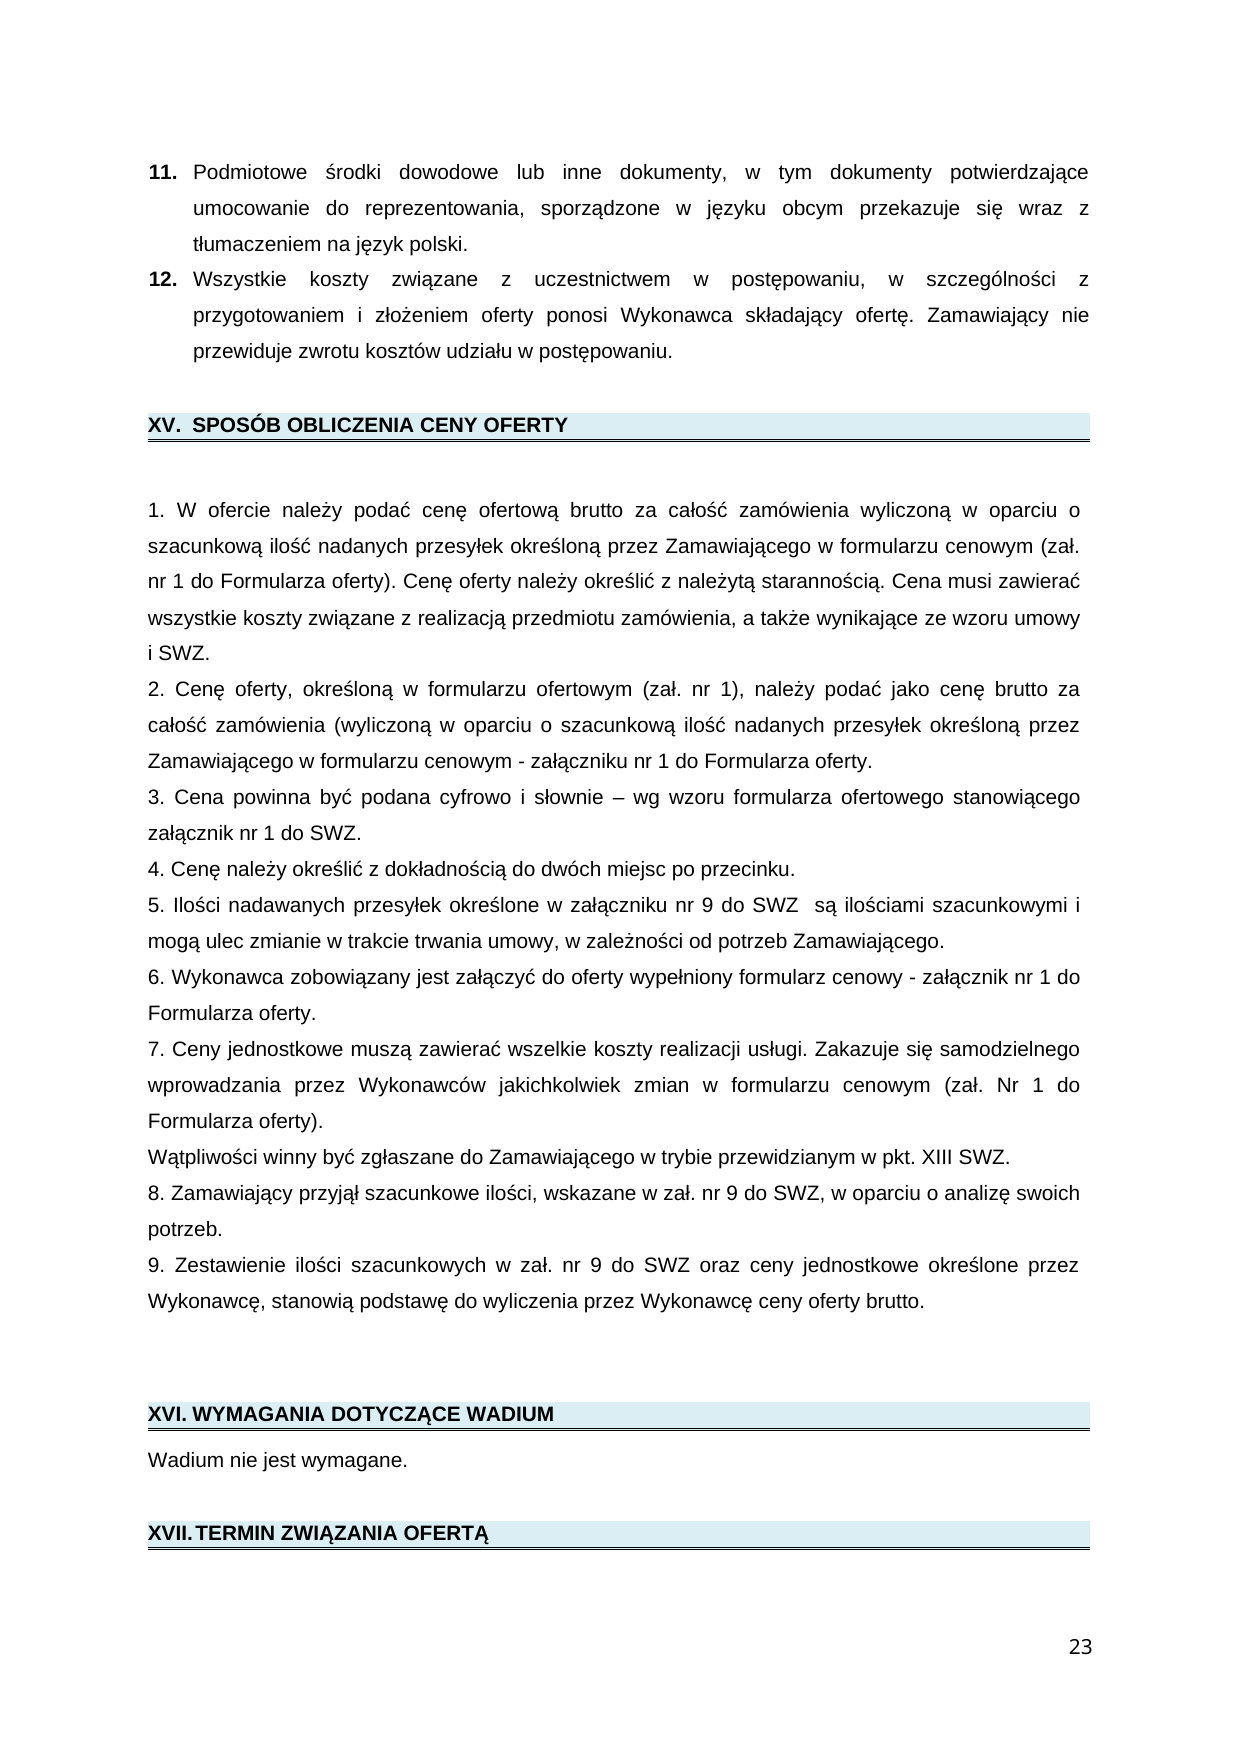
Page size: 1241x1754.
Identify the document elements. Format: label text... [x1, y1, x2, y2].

text Wadium nie jest wymagane. [148, 1447, 1092, 1471]
list WYMAGANIA DOTYCZĄCE WADIUM [148, 1402, 1090, 1428]
text 7. Ceny jednostkowe muszą zawierać wszelkie koszty realizacji usługi. Zakazuje się samodzielnego wprowadzania przez Wykonawców jakichkolwiek zmian w formularzu cenowym (zał. Nr 1 do Formularza oferty). [148, 1037, 1081, 1133]
list Wszystkie koszty związane z uczestnictwem w postępowaniu, w szczególności z przygotowaniem i złożeniem oferty ponosi Wykonawca składający ofertę. Zamawiający nie przewiduje zwrotu kosztów udziału w postępowaniu. [148, 267, 1090, 363]
text 4. Cenę należy określić z dokładnością do dwóch miejsc po przecinku. [148, 857, 1081, 881]
text 3. Cena powinna być podana cyfrowo i słownie – wg wzoru formularza ofertowego stanowiącego załącznik nr 1 do SWZ. [148, 785, 1081, 845]
text 9. Zestawienie ilości szacunkowych w zał. nr 9 do SWZ oraz ceny jednostkowe określone przez Wykonawcę, stanowią podstawę do wyliczenia przez Wykonawcę ceny oferty brutto. [148, 1253, 1081, 1313]
text 2. Cenę oferty, określoną w formularzu ofertowym (zał. nr 1), należy podać jako cenę brutto za całość zamówienia (wyliczoną w oparciu o szacunkową ilość nadanych przesyłek określoną przez Zamawiającego w formularzu cenowym - załączniku nr 1 do Formularza oferty. [148, 677, 1081, 773]
list TERMIN ZWIĄZANIA OFERTĄ [148, 1521, 1090, 1547]
text 5. Ilości nadawanych przesyłek określone w załączniku nr 9 do SWZ są ilościami szacunkowymi i mogą ulec zmianie w trakcie trwania umowy, w zależności od potrzeb Zamawiającego. [148, 893, 1081, 953]
list Podmiotowe środki dowodowe lub inne dokumenty, w tym dokumenty potwierdzające umocowanie do reprezentowania, sporządzone w języku obcym przekazuje się wraz z tłumaczeniem na język polski. [148, 159, 1090, 255]
text 1. W ofercie należy podać cenę ofertową brutto za całość zamówienia wyliczoną w oparciu o szacunkową ilość nadanych przesyłek określoną przez Zamawiającego w formularzu cenowym (zał. nr 1 do Formularza oferty). Cenę oferty należy określić z należytą starannością. Cena musi zawierać wszystkie koszty związane z realizacją przedmiotu zamówienia, a także wynikające ze wzoru umowy i SWZ. [148, 497, 1081, 665]
list SPOSÓB OBLICZENIA CENY OFERTY [148, 413, 1090, 439]
text 6. Wykonawca zobowiązany jest załączyć do oferty wypełniony formularz cenowy - załącznik nr 1 do Formularza oferty. [148, 965, 1081, 1025]
text 8. Zamawiający przyjął szacunkowe ilości, wskazane w zał. nr 9 do SWZ, w oparciu o analizę swoich potrzeb. [148, 1181, 1081, 1241]
text Wątpliwości winny być zgłaszane do Zamawiającego w trybie przewidzianym w pkt. XIII SWZ. [148, 1145, 1081, 1169]
